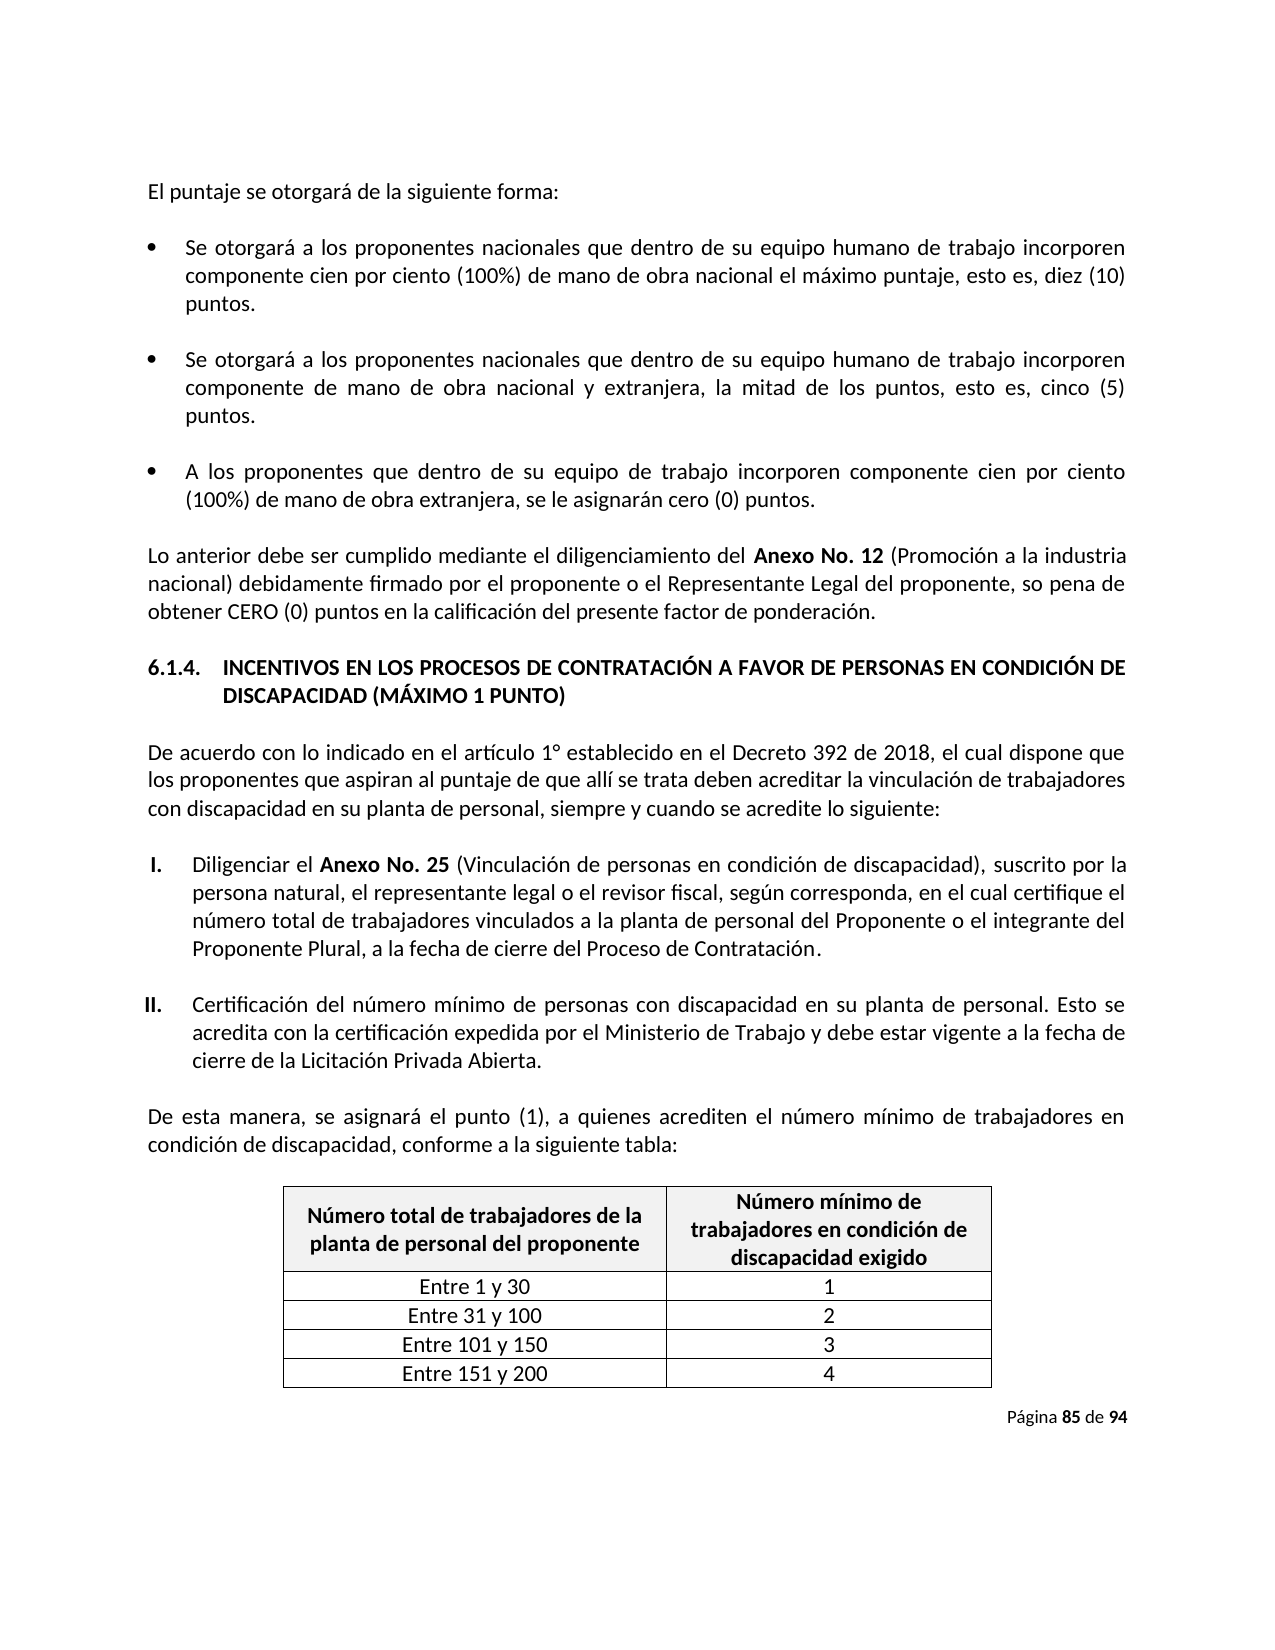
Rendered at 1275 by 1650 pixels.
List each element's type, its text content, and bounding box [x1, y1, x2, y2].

text Lo anterior debe ser cumplido mediante el diligenciamiento del Anexo No. 12 (Promoción a la industria nacional) debidamente firmado por el proponente o el Representante Legal del proponente, so pena de obtener CERO (0) puntos en la calificación del presente factor de ponderación. [148, 541, 1127, 626]
table_header Número mínimo de trabajadores en condición de discapacidad exigido [667, 1187, 991, 1271]
table_cell 2 [667, 1301, 991, 1329]
list Se otorgará a los proponentes nacionales que dentro de su equipo humano de trabajo incorporen componente de mano de obra nacional y extranjera, la mitad de los puntos, esto es, cinco (5) puntos. [148, 345, 1127, 429]
table_cell Entre 101 y 150 [284, 1330, 666, 1358]
table_cell Entre 151 y 200 [284, 1359, 666, 1387]
table_cell 3 [667, 1330, 991, 1358]
text De esta manera, se asignará el punto (1), a quienes acrediten el número mínimo de trabajadores en condición de discapacidad, conforme a la siguiente tabla: [148, 1102, 1127, 1158]
table_cell 1 [667, 1272, 991, 1300]
subtitle INCENTIVOS EN LOS PROCESOS DE CONTRATACIÓN A FAVOR DE PERSONAS EN CONDICIÓN DE DISCAPACIDAD (MÁXIMO 1 PUNTO) [148, 653, 1127, 709]
text El puntaje se otorgará de la siguiente forma: [148, 177, 1127, 205]
text De acuerdo con lo indicado en el artículo 1° establecido en el Decreto 392 de 2018, el cual dispone que los proponentes que aspiran al puntaje de que allí se trata deben acreditar la vinculación de trabajadores con discapacidad en su planta de personal, siempre y cuando se acredite lo siguiente: [148, 738, 1127, 822]
table_cell Entre 31 y 100 [284, 1301, 666, 1329]
list Certificación del número mínimo de personas con discapacidad en su planta de personal. Esto se acredita con la certificación expedida por el Ministerio de Trabajo y debe estar vigente a la fecha de cierre de la Licitación Privada Abierta. [162, 990, 1127, 1074]
list Se otorgará a los proponentes nacionales que dentro de su equipo humano de trabajo incorporen componente cien por ciento (100%) de mano de obra nacional el máximo puntaje, esto es, diez (10) puntos. [148, 233, 1127, 317]
table_cell 4 [667, 1359, 991, 1387]
table_header Número total de trabajadores de la planta de personal del proponente [284, 1187, 666, 1271]
table_cell Entre 1 y 30 [284, 1272, 666, 1300]
list A los proponentes que dentro de su equipo de trabajo incorporen componente cien por ciento (100%) de mano de obra extranjera, se le asignarán cero (0) puntos. [148, 457, 1127, 513]
list Diligenciar el Anexo No. 25 (Vinculación de personas en condición de discapacidad), suscrito por la persona natural, el representante legal o el revisor fiscal, según corresponda, en el cual certifique el número total de trabajadores vinculados a la planta de personal del Proponente o el integrante del Proponente Plural, a la fecha de cierre del Proceso de Contratación. [162, 850, 1127, 962]
